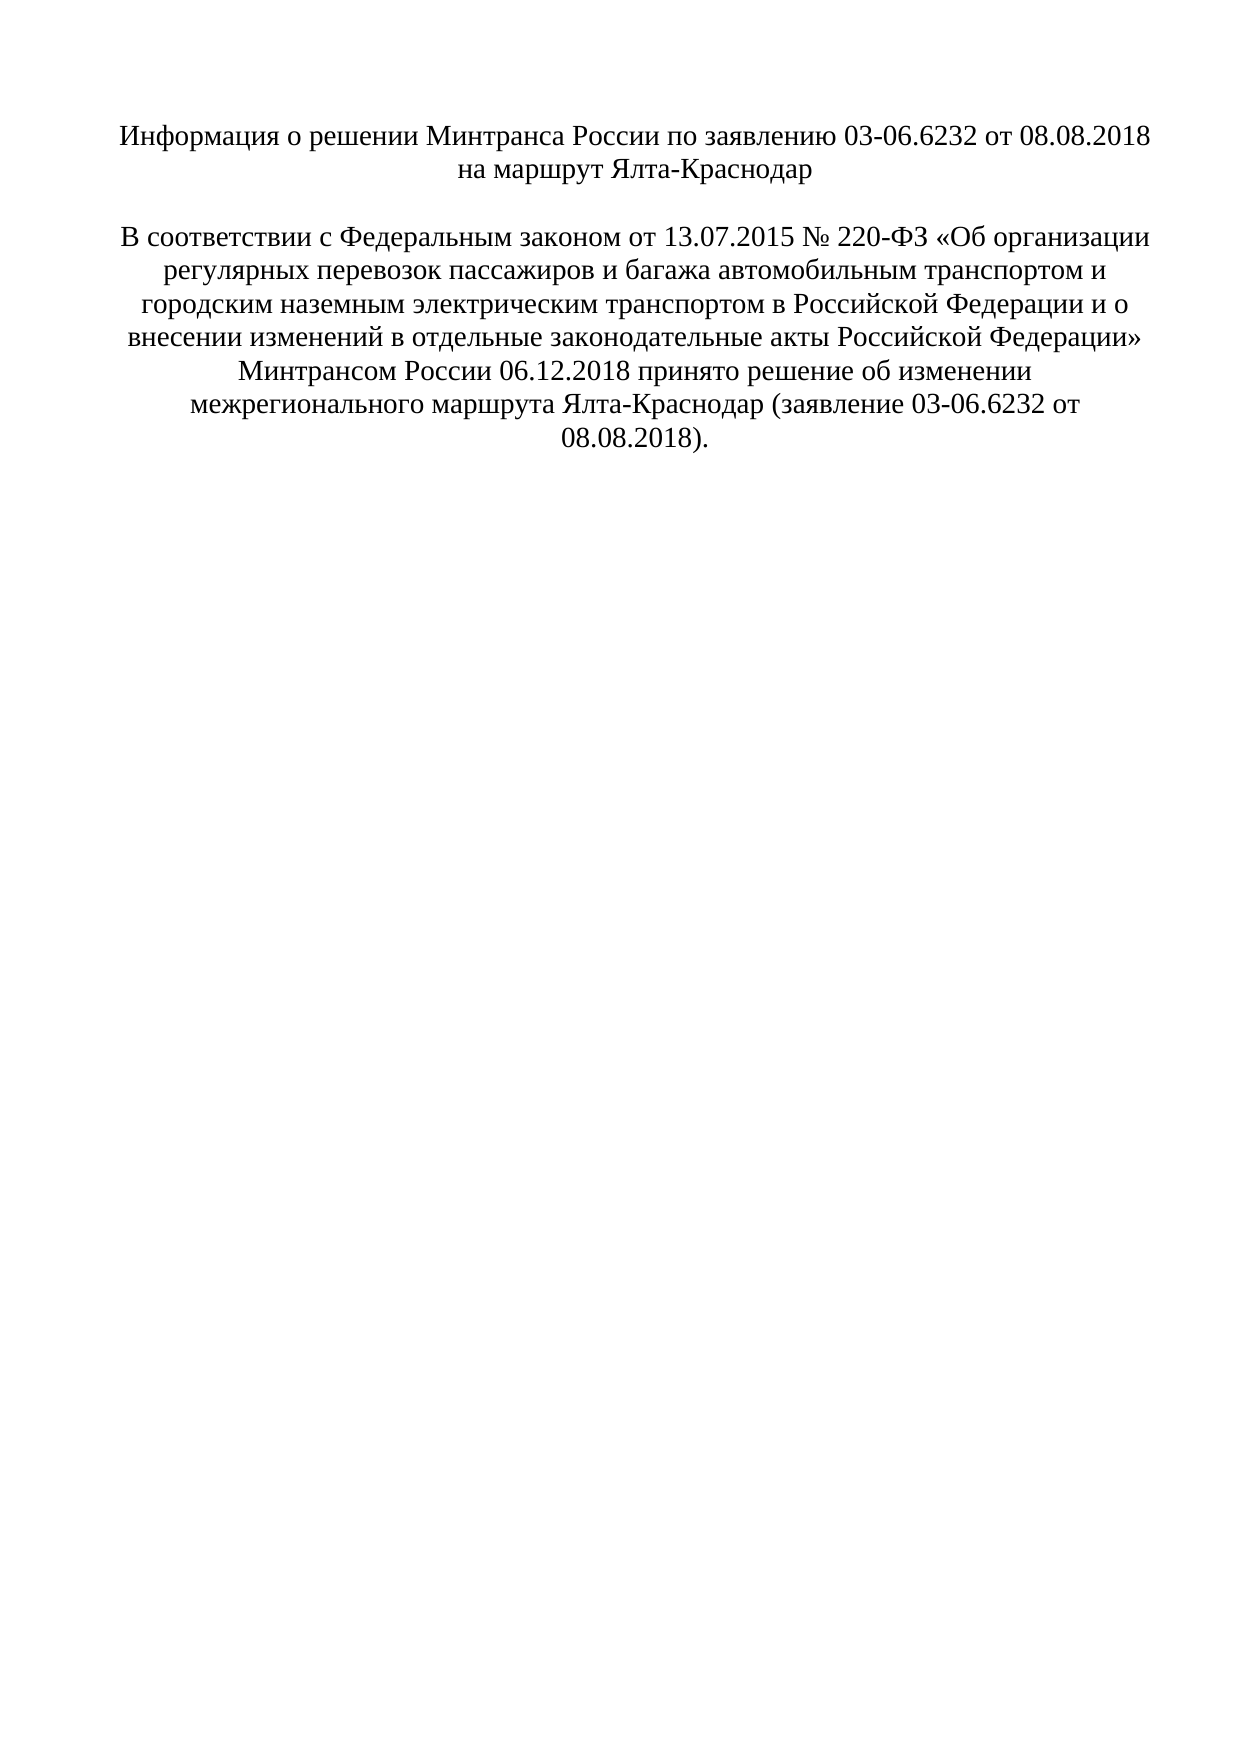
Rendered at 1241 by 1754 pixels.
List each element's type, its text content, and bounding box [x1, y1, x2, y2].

text Информация о решении Минтранса России по заявлению 03-06.6232 от 08.08.2018 на маршрут Ялта-Краснодар [118, 118, 1152, 185]
text В соответствии с Федеральным законом от 13.07.2015 № 220-ФЗ «Об организации регулярных перевозок пассажиров и багажа автомобильным транспортом и городским наземным электрическим транспортом в Российской Федерации и о внесении изменений в отдельные законодательные акты Российской Федерации» Минтрансом России 06.12.2018 принято решение об изменении межрегионального маршрута Ялта-Краснодар (заявление 03-06.6232 от 08.08.2018). [118, 219, 1152, 453]
